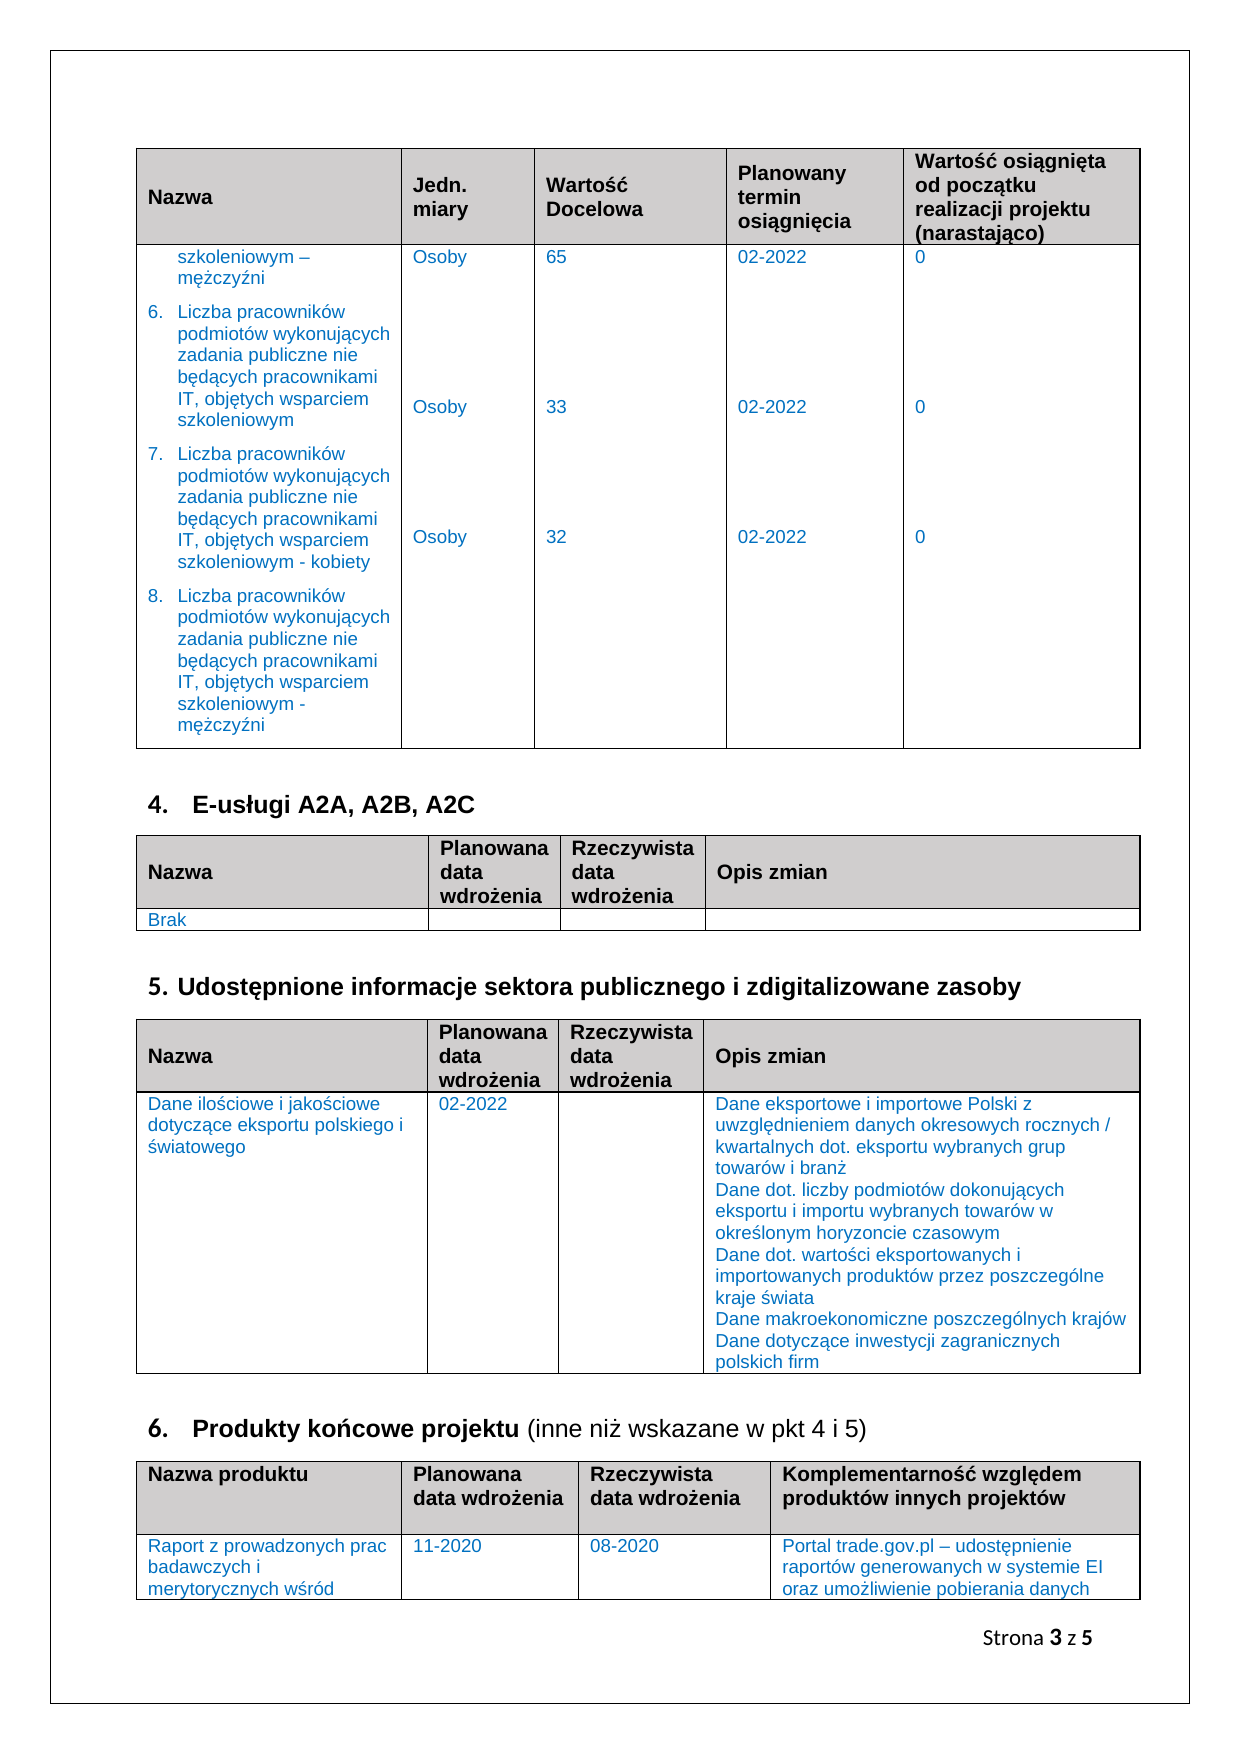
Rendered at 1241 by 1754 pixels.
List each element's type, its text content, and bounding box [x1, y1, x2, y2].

table_cell 08-2020 [579, 1535, 770, 1599]
subtitle Udostępnione informacje sektora publicznego i zdigitalizowane zasoby [148, 969, 1093, 1002]
table_cell [559, 1093, 703, 1373]
table_cell Brak [137, 909, 428, 930]
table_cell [402, 245, 534, 748]
table_header Planowana data wdrożenia [402, 1462, 578, 1534]
table_cell 11-2020 [402, 1535, 578, 1599]
table_header Nazwa [137, 1020, 427, 1091]
table_cell 1 1 2 1 1 65 33 32 [535, 245, 726, 748]
table_header Nazwa [137, 149, 401, 244]
table_cell [429, 909, 560, 930]
table_cell [561, 909, 705, 930]
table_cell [137, 1535, 401, 1599]
table_header Wartość osiągnięta od początku realizacji projektu (narastająco) [904, 149, 1139, 244]
table_cell [706, 909, 1139, 930]
table_cell Dane eksportowe i importowe Polski z uwzględnieniem danych okresowych rocznych / kwartalnych dot. eksportu wybranych grup towarów i branż Dane dot. liczby podmiotów dokonujących eksportu i importu wybranych towarów w określonym horyzoncie czasowym Dane dot. wartości eksportowanych i importowanych produktów przez poszczególne kraje świata Dane makroekonomiczne poszczególnych krajów Dane dotyczące inwestycji zagranicznych polskich firm [704, 1093, 1139, 1373]
table_header Wartość Docelowa [535, 149, 726, 244]
table_cell Dane ilościowe i jakościowe dotyczące eksportu polskiego i światowego [137, 1093, 427, 1373]
table_header Rzeczywista data wdrożenia [561, 836, 705, 908]
table_header Nazwa [137, 836, 428, 908]
table_header Nazwa produktu [137, 1462, 401, 1534]
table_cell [137, 245, 401, 748]
table_header Komplementarność względem produktów innych projektów [771, 1462, 1139, 1534]
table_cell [771, 1535, 1139, 1599]
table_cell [727, 245, 903, 748]
table_cell 02-2022 [428, 1093, 558, 1373]
table_header Opis zmian [704, 1020, 1139, 1091]
table_header Planowana data wdrożenia [428, 1020, 558, 1091]
table_cell 0 0 0 0 0 0 0 0 [904, 245, 1139, 748]
table_header Jedn. miary [402, 149, 534, 244]
subtitle E-usługi A2A, A2B, A2C [148, 787, 1093, 820]
table_header Rzeczywista data wdrożenia [579, 1462, 770, 1534]
table_header Opis zmian [706, 836, 1139, 908]
table_header Planowana data wdrożenia [429, 836, 560, 908]
table_header Planowany termin osiągnięcia [727, 149, 903, 244]
table_header Rzeczywista data wdrożenia [559, 1020, 703, 1091]
subtitle Produkty końcowe projektu (inne niż wskazane w pkt 4 i 5) [148, 1411, 1093, 1444]
